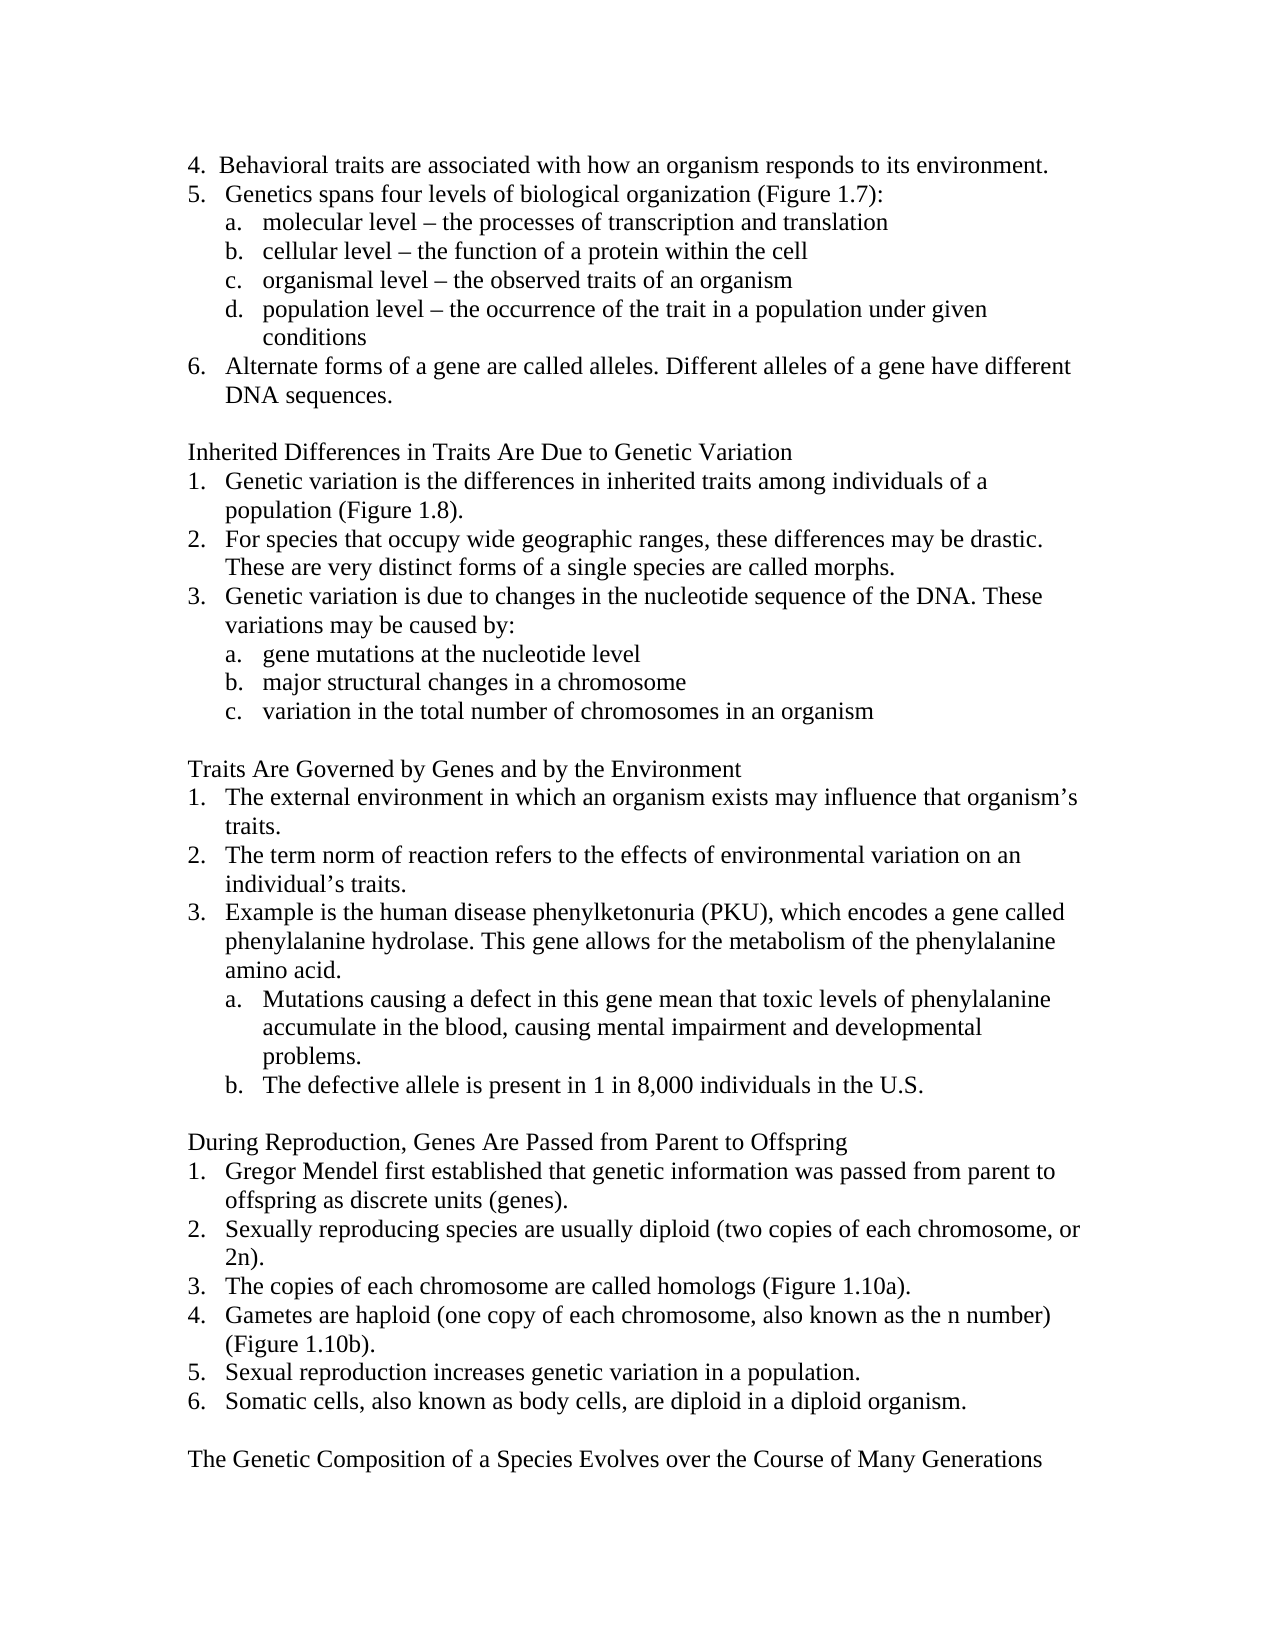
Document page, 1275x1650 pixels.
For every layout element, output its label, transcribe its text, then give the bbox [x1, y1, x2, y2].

text b. cellular level – the function of a protein within the cell [187, 236, 1087, 265]
text 2. The term norm of reaction refers to the effects of environmental variation on an individual’s traits. [187, 840, 1087, 897]
text 3. The copies of each chromosome are called homologs (Figure 1.10a). [187, 1271, 1087, 1300]
text 4. Behavioral traits are associated with how an organism responds to its environment. [187, 150, 1087, 179]
text 1. Genetic variation is the differences in inherited traits among individuals of a population (Figure 1.8). [187, 466, 1087, 524]
text During Reproduction, Genes Are Passed from Parent to Offspring [187, 1127, 1087, 1156]
text 5. Sexual reproduction increases genetic variation in a population. [187, 1357, 1087, 1386]
text a. molecular level – the processes of transcription and translation [187, 207, 1087, 236]
text a. Mutations causing a defect in this gene mean that toxic levels of phenylalanine accumulate in the blood, causing mental impairment and developmental problems. [187, 984, 1087, 1070]
text 1. Gregor Mendel first established that genetic information was passed from parent to offspring as discrete units (genes). [187, 1156, 1087, 1214]
text 5. Genetics spans four levels of biological organization (Figure 1.7): [187, 179, 1087, 207]
text b. major structural changes in a chromosome [187, 667, 1087, 696]
text 2. Sexually reproducing species are usually diploid (two copies of each chromosome, or 2n). [187, 1214, 1087, 1271]
text 3. Example is the human disease phenylketonuria (PKU), which encodes a gene called phenylalanine hydrolase. This gene allows for the metabolism of the phenylalanine amino acid. [187, 897, 1087, 984]
text 4. Gametes are haploid (one copy of each chromosome, also known as the n number) (Figure 1.10b). [187, 1300, 1087, 1357]
text a. gene mutations at the nucleotide level [187, 639, 1087, 667]
text 3. Genetic variation is due to changes in the nucleotide sequence of the DNA. These variations may be caused by: [187, 581, 1087, 639]
text 2. For species that occupy wide geographic ranges, these differences may be drastic. These are very distinct forms of a single species are called morphs. [187, 524, 1087, 581]
text 6. Alternate forms of a gene are called alleles. Different alleles of a gene have different DNA sequences. [187, 351, 1087, 409]
text c. variation in the total number of chromosomes in an organism [187, 696, 1087, 725]
text Traits Are Governed by Genes and by the Environment [187, 754, 1087, 782]
text Inherited Differences in Traits Are Due to Genetic Variation [187, 437, 1087, 466]
text d. population level – the occurrence of the trait in a population under given conditions [187, 294, 1087, 351]
text 1. The external environment in which an organism exists may influence that organism’s traits. [187, 782, 1087, 840]
text The Genetic Composition of a Species Evolves over the Course of Many Generations [187, 1444, 1087, 1472]
text b. The defective allele is present in 1 in 8,000 individuals in the U.S. [187, 1070, 1087, 1099]
text c. organismal level – the observed traits of an organism [187, 265, 1087, 294]
text 6. Somatic cells, also known as body cells, are diploid in a diploid organism. [187, 1386, 1087, 1415]
